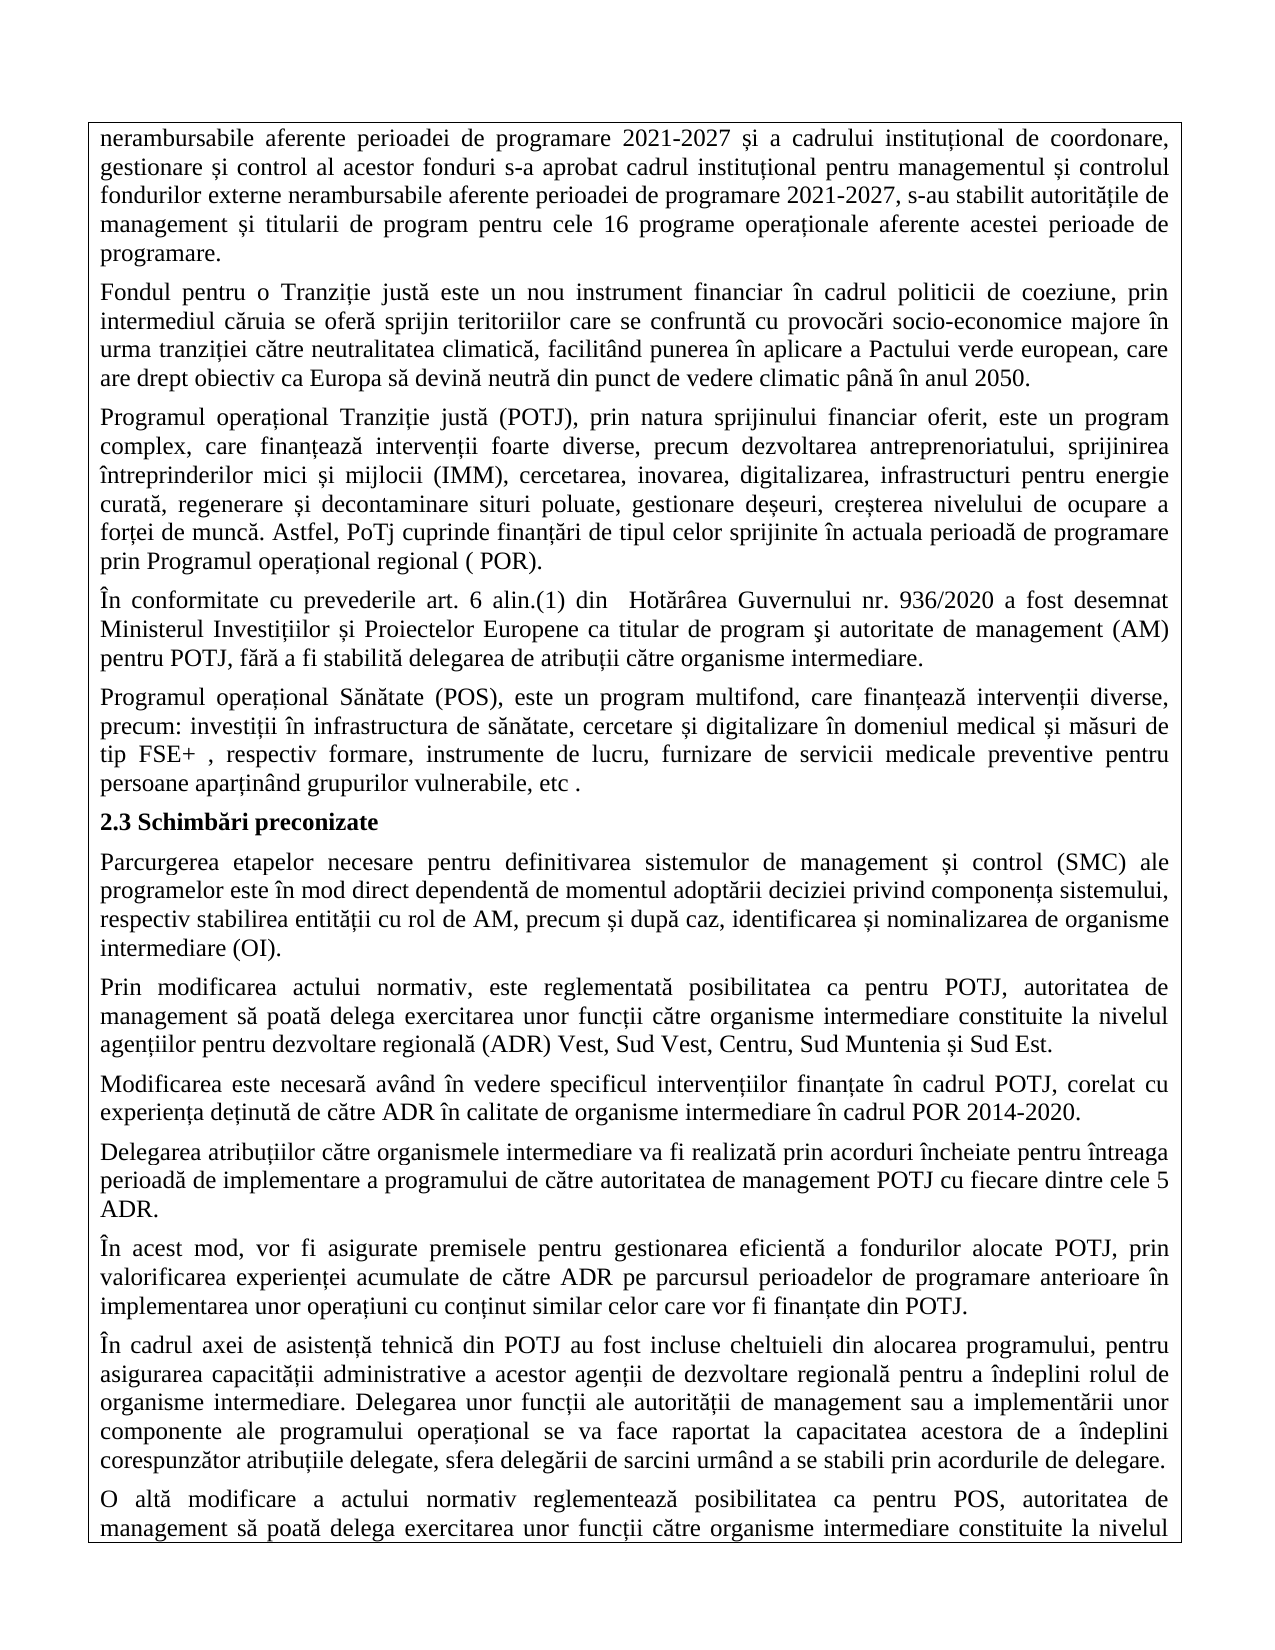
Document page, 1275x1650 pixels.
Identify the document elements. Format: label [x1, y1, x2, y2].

table_header [89, 123, 1181, 1542]
